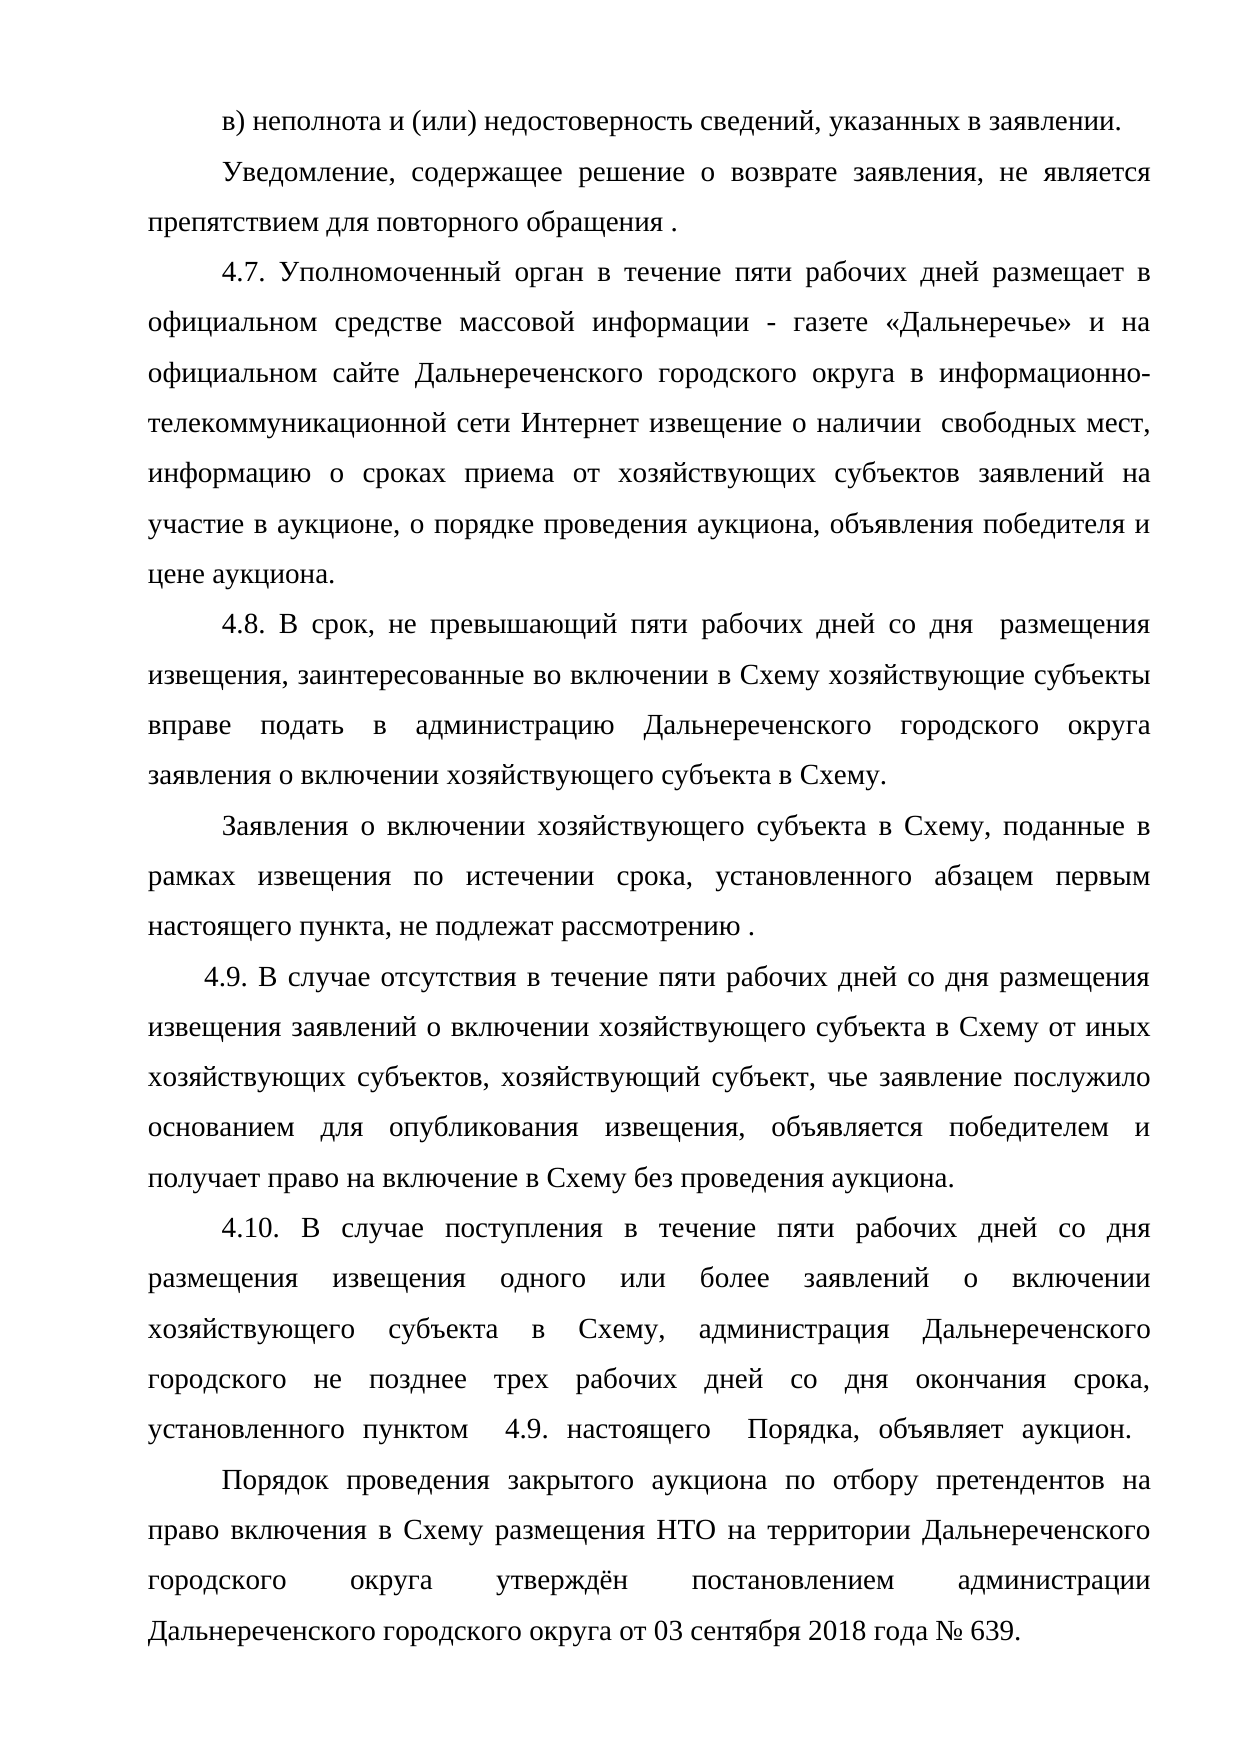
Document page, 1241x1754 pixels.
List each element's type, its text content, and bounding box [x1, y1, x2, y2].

text 4.7. Уполномоченный орган в течение пяти рабочих дней размещает в официальном средстве массовой информации - газете «Дальнеречье» и на официальном сайте Дальнереченского городского округа в информационно-телекоммуникационной сети Интернет извещение о наличии свободных мест, информацию о сроках приема от хозяйствующих субъектов заявлений на участие в аукционе, о порядке проведения аукциона, объявления победителя и цене аукциона. [148, 254, 1152, 590]
text в) неполнота и (или) недостоверность сведений, указанных в заявлении. [148, 103, 1152, 137]
text 4.8. В срок, не превышающий пяти рабочих дней со дня размещения извещения, заинтересованные во включении в Схему хозяйствующие субъекты вправе подать в администрацию Дальнереченского городского округа заявления о включении хозяйствующего субъекта в Схему. [148, 606, 1152, 791]
text Заявления о включении хозяйствующего субъекта в Схему, поданные в рамках извещения по истечении срока, установленного абзацем первым настоящего пункта, не подлежат рассмотрению . [148, 808, 1152, 942]
text Уведомление, содержащее решение о возврате заявления, не является препятствием для повторного обращения . [148, 154, 1152, 237]
text 4.9. В случае отсутствия в течение пяти рабочих дней со дня размещения извещения заявлений о включении хозяйствующего субъекта в Схему от иных хозяйствующих субъектов, хозяйствующий субъект, чье заявление послужило основанием для опубликования извещения, объявляется победителем и получает право на включение в Схему без проведения аукциона. [148, 959, 1152, 1193]
text 4.10. В случае поступления в течение пяти рабочих дней со дня размещения извещения одного или более заявлений о включении хозяйствующего субъекта в Схему, администрация Дальнереченского городского не позднее трех рабочих дней со дня окончания срока, установленного пунктом 4.9. настоящего Порядка, объявляет аукцион. Порядок проведения закрытого аукциона по отбору претендентов на право включения в Схему размещения НТО на территории Дальнереченского городского округа утверждён постановлением администрации Дальнереченского городского округа от 03 сентября 2018 года № 639. [148, 1210, 1152, 1646]
